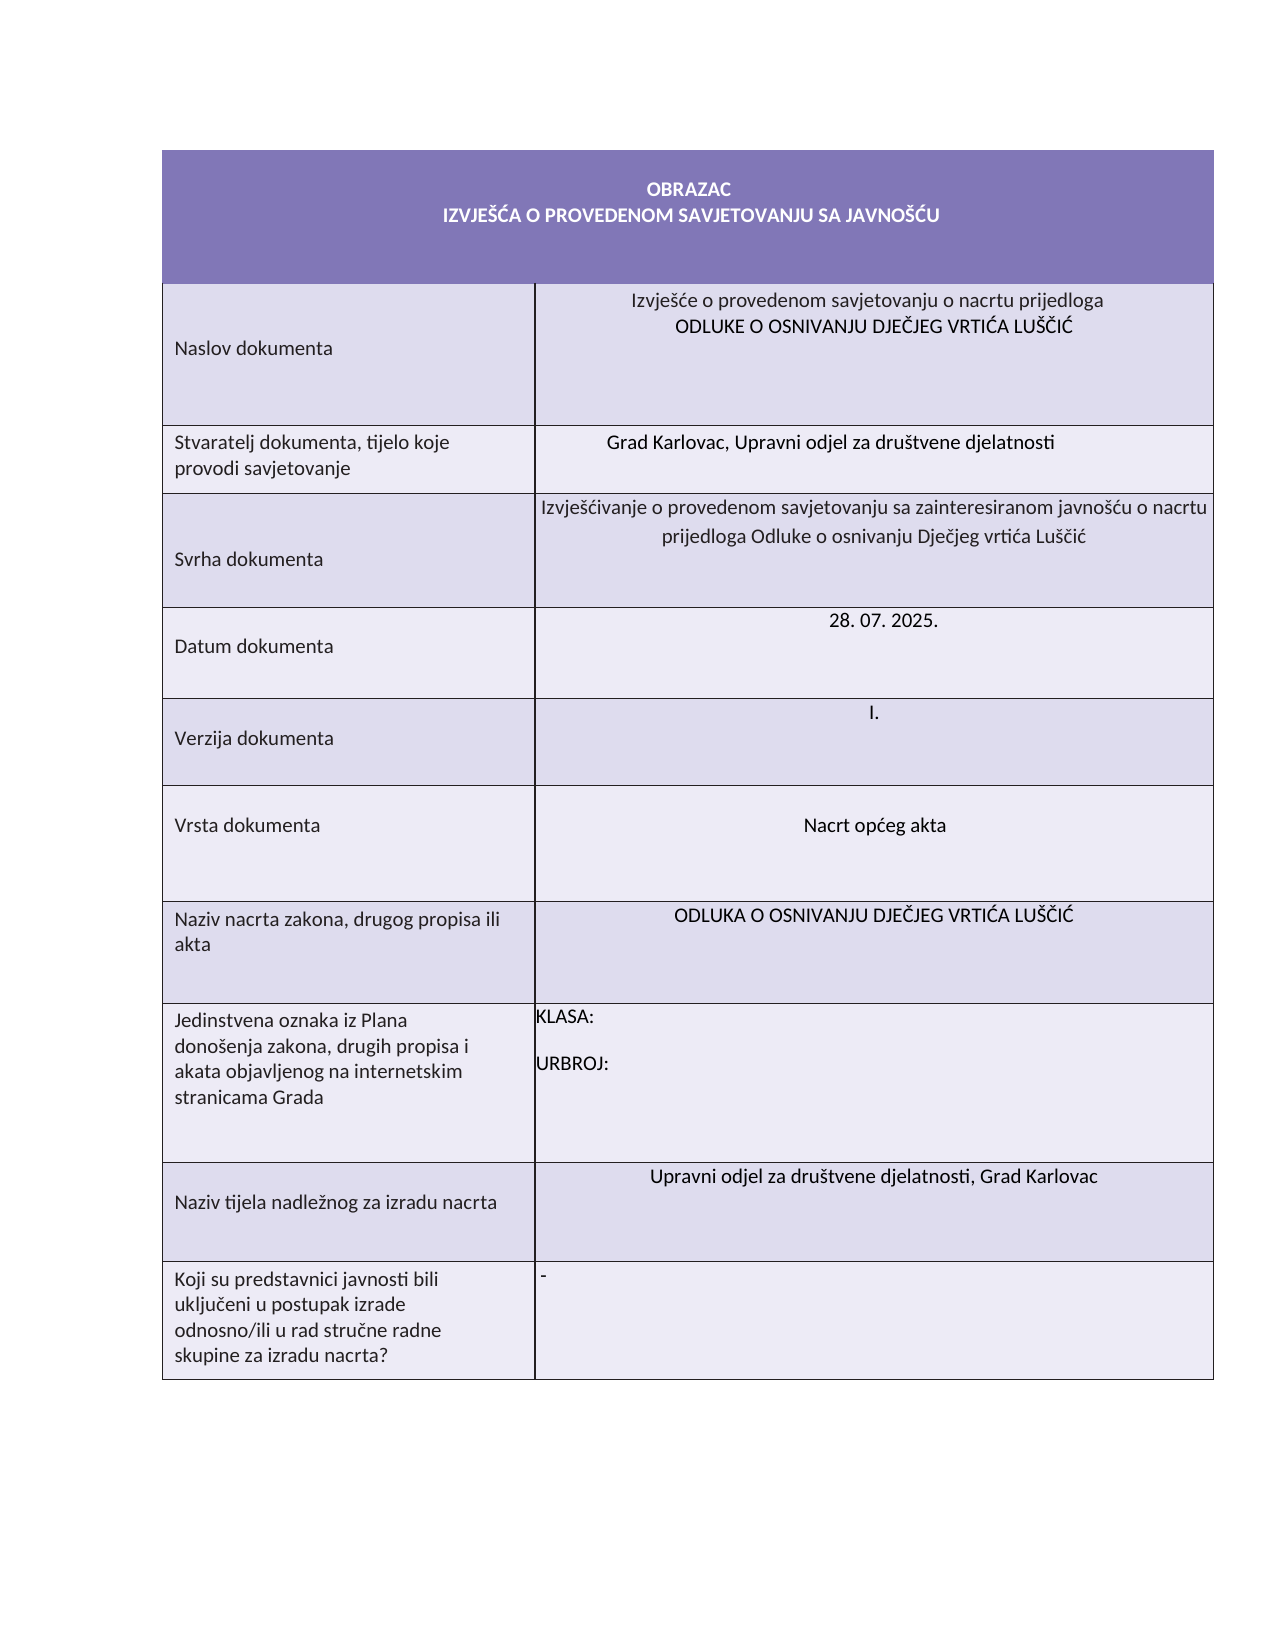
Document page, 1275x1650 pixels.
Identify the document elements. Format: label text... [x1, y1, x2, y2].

table_cell Nacrt općeg akta [536, 786, 1213, 901]
table_cell Vrsta dokumenta [163, 786, 534, 901]
table_cell I. [536, 699, 1213, 785]
table_cell Svrha dokumenta [163, 494, 534, 607]
table_cell Upravni odjel za društvene djelatnosti, Grad Karlovac [536, 1163, 1213, 1261]
table_cell Izvješćivanje o provedenom savjetovanju sa zainteresiranom javnošću o nacrtu prijedloga Odluke o osnivanju Dječjeg vrtića Luščić [536, 494, 1213, 607]
table_cell ODLUKA O OSNIVANJU DJEČJEG VRTIĆA LUŠČIĆ [536, 902, 1213, 1003]
table_cell Stvaratelj dokumenta, tijelo koje provodi savjetovanje [163, 426, 534, 493]
table_cell Naslov dokumenta [163, 284, 534, 425]
table_cell KLASA: URBROJ: [536, 1004, 1213, 1162]
table_cell [536, 1262, 1213, 1379]
table_cell Naziv nacrta zakona, drugog propisa ili akta [163, 902, 534, 1003]
table_cell Naziv tijela nadležnog za izradu nacrta [163, 1163, 534, 1261]
table_cell 28. 07. 2025. [536, 608, 1213, 698]
table_cell Grad Karlovac, Upravni odjel za društvene djelatnosti [536, 426, 1213, 493]
table_cell Koji su predstavnici javnosti bili uključeni u postupak izrade odnosno/ili u rad stručne radne skupine za izradu nacrta? [163, 1262, 534, 1379]
table_cell Datum dokumenta [163, 608, 534, 698]
table_cell Jedinstvena oznaka iz Plana donošenja zakona, drugih propisa i akata objavljenog na internetskim stranicama Grada [163, 1004, 534, 1162]
table_cell Izvješće o provedenom savjetovanju o nacrtu prijedloga ODLUKE O OSNIVANJU DJEČJEG VRTIĆA LUŠČIĆ [536, 284, 1213, 425]
table_header OBRAZAC IZVJEŠĆA O PROVEDENOM SAVJETOVANJU SA JAVNOŠĆU [163, 151, 1213, 283]
table_cell Verzija dokumenta [163, 699, 534, 785]
